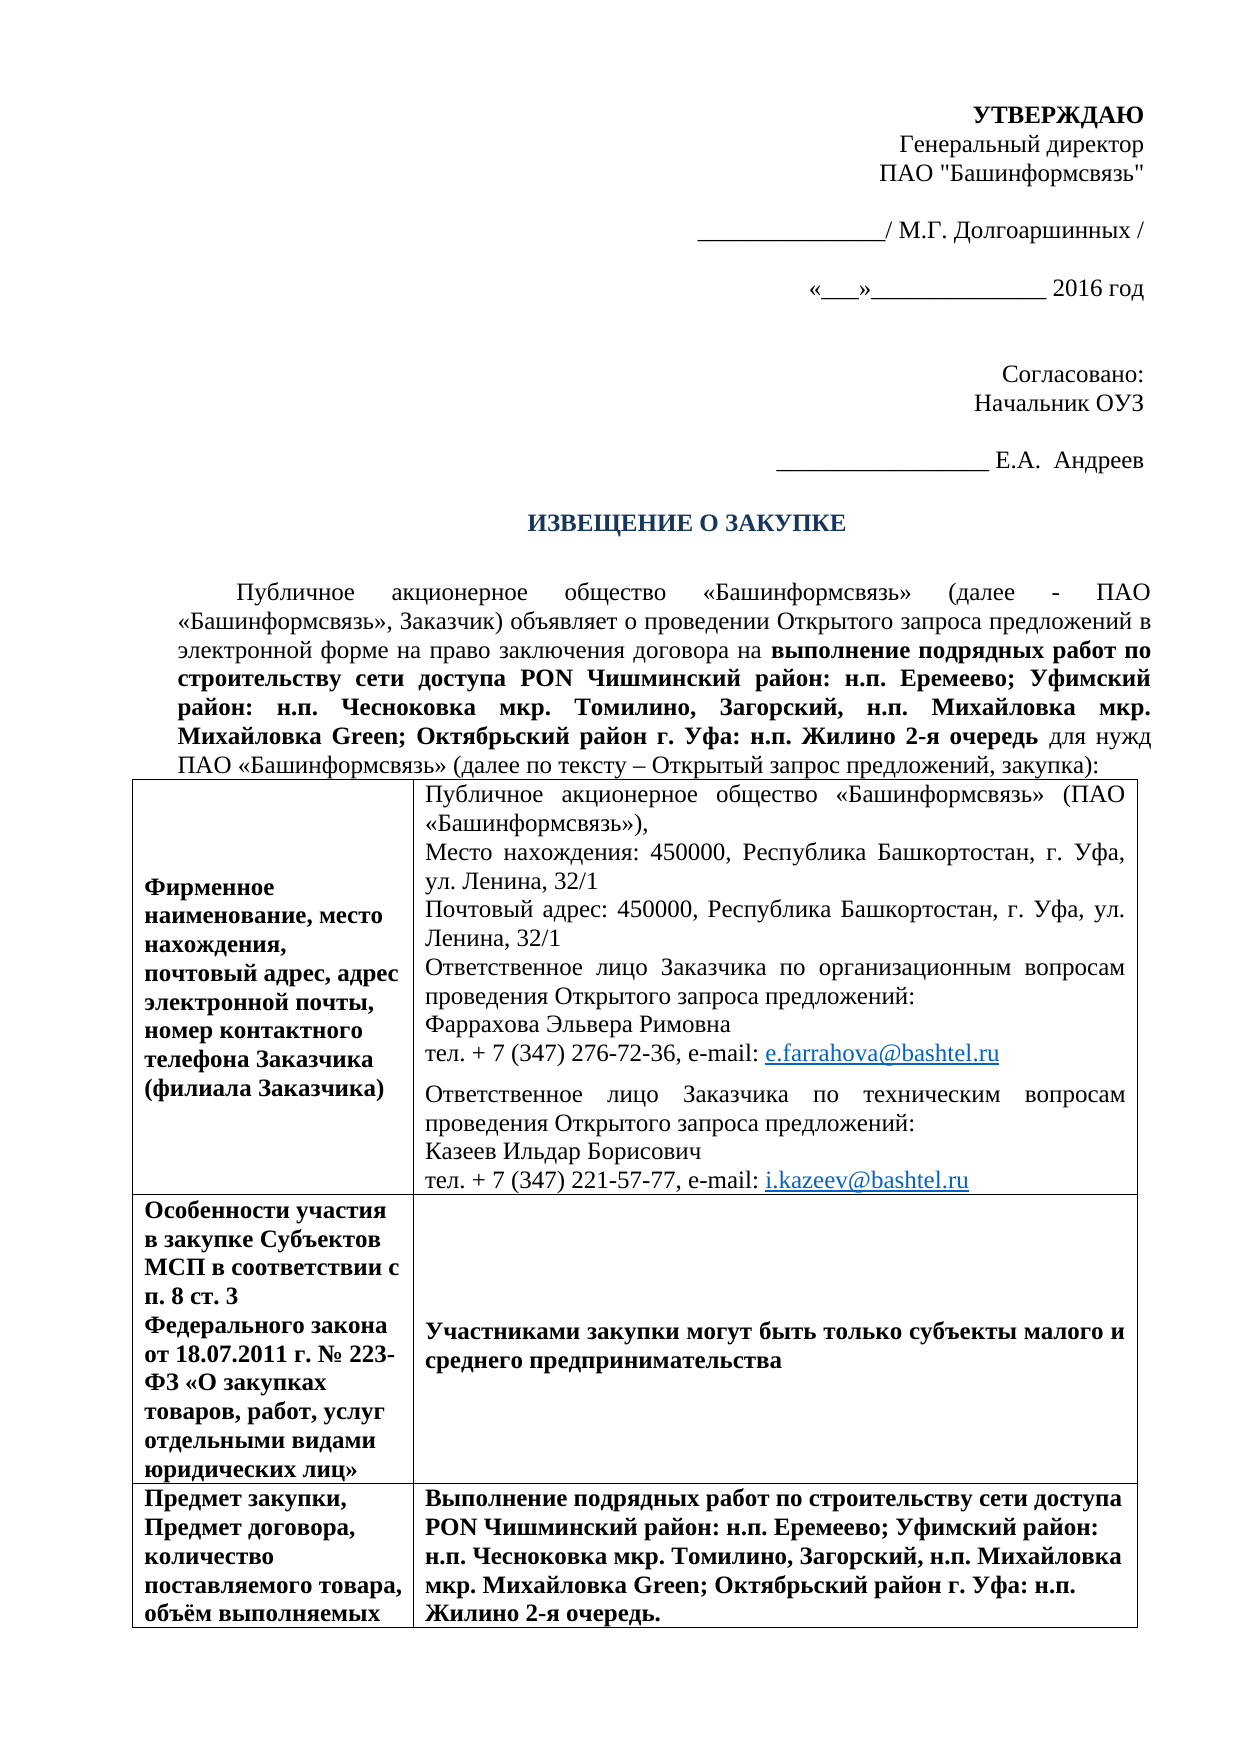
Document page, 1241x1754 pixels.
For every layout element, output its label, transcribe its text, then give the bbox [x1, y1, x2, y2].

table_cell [414, 1484, 1137, 1627]
table_header Публичное акционерное общество «Башинформсвязь» (ПАО «Башинформсвязь»), Место нахождения: 450000, Республика Башкортостан, г. Уфа, ул. Ленина, 32/1 Почтовый адрес: 450000, Республика Башкортостан, г. Уфа, ул. Ленина, 32/1 Ответственное лицо Заказчика по организационным вопросам проведения Открытого запроса предложений: Фаррахова Эльвера Римовна тел. + 7 (347) 276-72-36, e-mail: e.farrahova@bashtel.ru Ответственное лицо Заказчика по техническим вопросам проведения Открытого запроса предложений: Казеев Ильдар Борисович тел. + 7 (347) 221-57-77, e-mail: i.kazeev@bashtel.ru [414, 780, 1137, 1194]
table_header УТВЕРЖДАЮ Генеральный директор ПАО "Башинформсвязь" _______________/ М.Г. Долгоаршинных / «___»______________ 2016 год Согласовано: Начальник ОУЗ _________________ Е.А. Андреев [166, 100, 1155, 474]
text ИЗВЕЩЕНИЕ О ЗАКУПКЕ [222, 508, 1152, 536]
text Публичное акционерное общество «Башинформсвязь» (далее - ПАО «Башинформсвязь», Заказчик) объявляет о проведении Открытого запроса предложений в электронной форме на право заключения договора на выполнение подрядных работ по строительству сети доступа PON Чишминский район: н.п. Еремеево; Уфимский район: н.п. Чесноковка мкр. Томилино, Загорский, н.п. Михайловка мкр. Михайловка Green; Октябрьский район г. Уфа: н.п. Жилино 2-я очередь для нужд ПАО «Башинформсвязь» (далее по тексту – Открытый запрос предложений, закупка): [177, 577, 1152, 778]
table_cell Особенности участия в закупке Субъектов МСП в соответствии с п. 8 ст. 3 Федерального закона от 18.07.2011 г. № 223-ФЗ «О закупках товаров, работ, услуг отдельными видами юридических лиц» [133, 1195, 413, 1482]
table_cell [133, 1484, 413, 1627]
table_header Фирменное наименование, место нахождения, почтовый адрес, адрес электронной почты, номер контактного телефона Заказчика (филиала Заказчика) [133, 780, 413, 1194]
table_cell Участниками закупки могут быть только субъекты малого и среднего предпринимательства [414, 1195, 1137, 1482]
